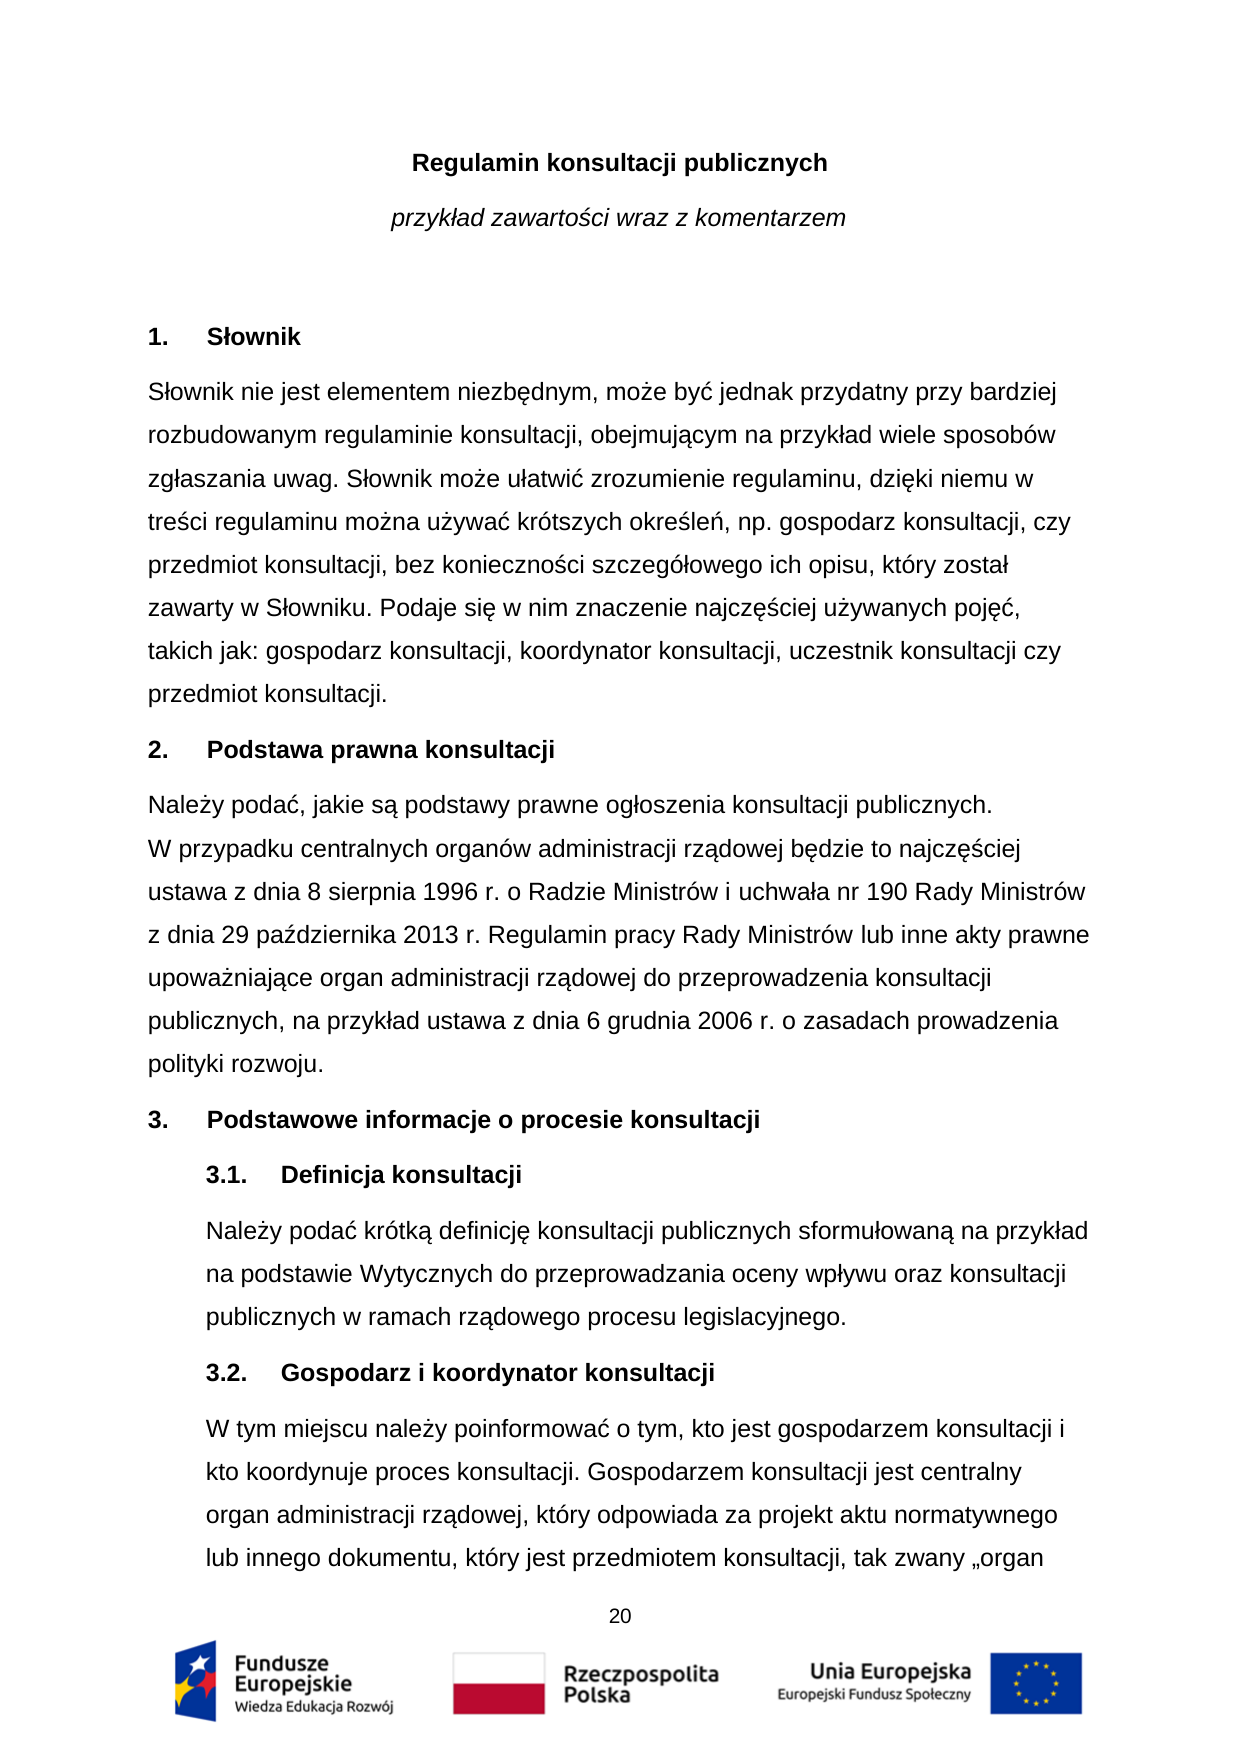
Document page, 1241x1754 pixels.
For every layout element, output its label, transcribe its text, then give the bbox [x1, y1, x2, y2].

text Należy podać krótką definicję konsultacji publicznych sformułowaną na przykład na podstawie Wytycznych do przeprowadzania oceny wpływu oraz konsultacji publicznych w ramach rządowego procesu legislacyjnego. [206, 1216, 1093, 1331]
text Słownik nie jest elementem niezbędnym, może być jednak przydatny przy bardziej rozbudowanym regulaminie konsultacji, obejmującym na przykład wiele sposobów zgłaszania uwag. Słownik może ułatwić zrozumienie regulaminu, dzięki niemu w treści regulaminu można używać krótszych określeń, np. gospodarz konsultacji, czy przedmiot konsultacji, bez konieczności szczegółowego ich opisu, który został zawarty w Słowniku. Podaje się w nim znaczenie najczęściej używanych pojęć, takich jak: gospodarz konsultacji, koordynator konsultacji, uczestnik konsultacji czy przedmiot konsultacji. [148, 377, 1093, 708]
list Podstawa prawna konsultacji [148, 735, 1093, 763]
list Gospodarz i koordynator konsultacji [206, 1358, 1093, 1387]
text Regulamin konsultacji publicznych [148, 148, 1093, 176]
list Słownik [148, 322, 1093, 350]
text przykład zawartości wraz z komentarzem [148, 203, 1093, 232]
list Definicja konsultacji [206, 1160, 1093, 1189]
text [206, 1413, 1093, 1572]
picture [155, 1620, 1102, 1742]
list Podstawowe informacje o procesie konsultacji [148, 1105, 1093, 1133]
text Należy podać, jakie są podstawy prawne ogłoszenia konsultacji publicznych. W przypadku centralnych organów administracji rządowej będzie to najczęściej ustawa z dnia 8 sierpnia 1996 r. o Radzie Ministrów i uchwała nr 190 Rady Ministrów z dnia 29 października 2013 r. Regulamin pracy Rady Ministrów lub inne akty prawne upoważniające organ administracji rządowej do przeprowadzenia konsultacji publicznych, na przykład ustawa z dnia 6 grudnia 2006 r. o zasadach prowadzenia polityki rozwoju. [148, 790, 1093, 1078]
